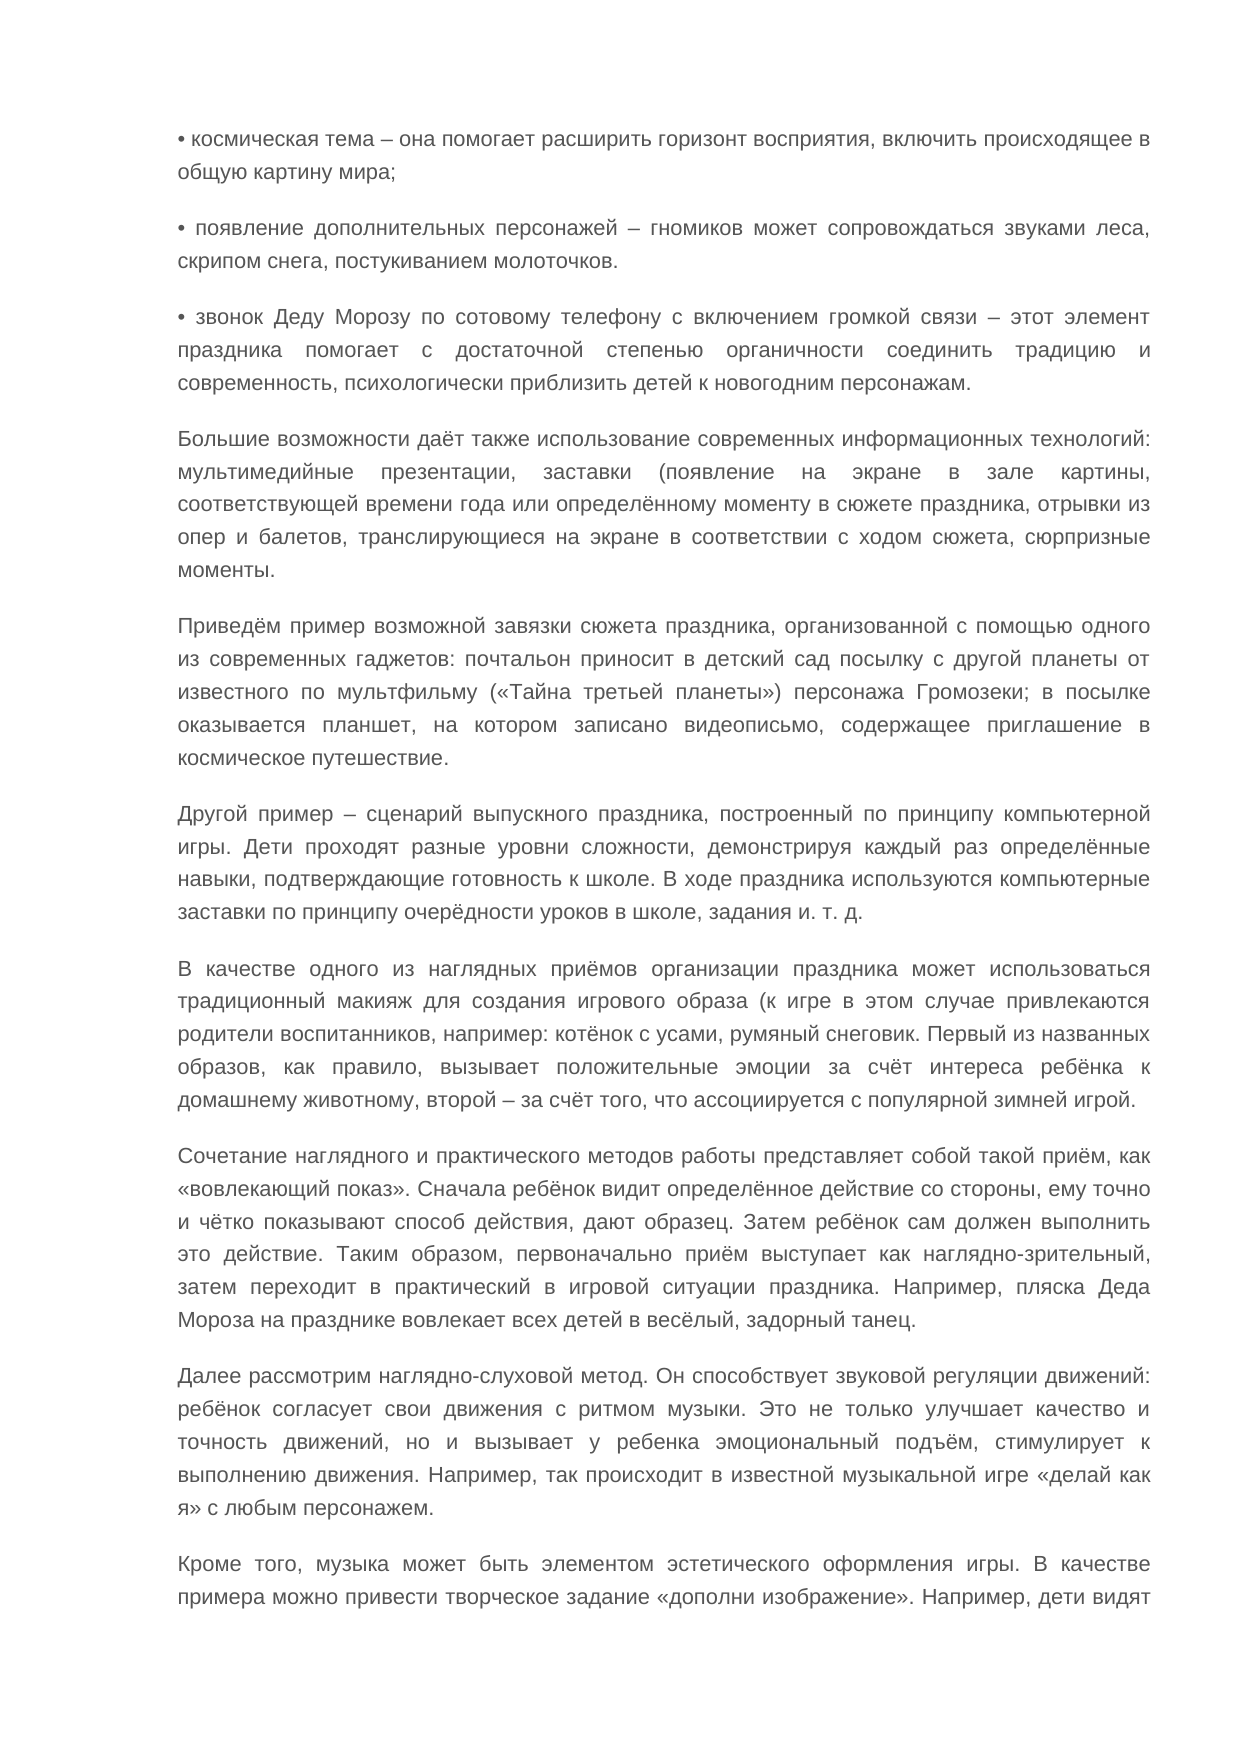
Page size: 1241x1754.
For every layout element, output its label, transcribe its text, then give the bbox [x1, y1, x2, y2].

text В качестве одного из наглядных приёмов организации праздника может использоваться традиционный макияж для создания игрового образа (к игре в этом случае привлекаются родители воспитанников, например: котёнок с усами, румяный снеговик. Первый из названных образов, как правило, вызывает положительные эмоции за счёт интереса ребёнка к домашнему животному, второй – за счёт того, что ассоциируется с популярной зимней игрой. [177, 948, 1152, 1112]
text • космическая тема – она помогает расширить горизонт восприятия, включить происходящее в общую картину мира; [177, 118, 1152, 184]
text Другой пример – сценарий выпускного праздника, построенный по принципу компьютерной игры. Дети проходят разные уровни сложности, демонстрируя каждый раз определённые навыки, подтверждающие готовность к школе. В ходе праздника используются компьютерные заставки по принципу очерёдности уроков в школе, задания и. т. д. [177, 793, 1152, 924]
text Большие возможности даёт также использование современных информационных технологий: мультимедийные презентации, заставки (появление на экране в зале картины, соответствующей времени года или определённому моменту в сюжете праздника, отрывки из опер и балетов, транслирующиеся на экране в соответствии с ходом сюжета, сюрпризные моменты. [177, 418, 1152, 582]
text Далее рассмотрим наглядно-слуховой метод. Он способствует звуковой регуляции движений: ребёнок согласует свои движения с ритмом музыки. Это не только улучшает качество и точность движений, но и вызывает у ребенка эмоциональный подъём, стимулирует к выполнению движения. Например, так происходит в известной музыкальной игре «делай как я» с любым персонажем. [177, 1356, 1152, 1520]
text Сочетание наглядного и практического методов работы представляет собой такой приём, как «вовлекающий показ». Сначала ребёнок видит определённое действие со стороны, ему точно и чётко показывают способ действия, дают образец. Затем ребёнок сам должен выполнить это действие. Таким образом, первоначально приём выступает как наглядно-зрительный, затем переходит в практический в игровой ситуации праздника. Например, пляска Деда Мороза на празднике вовлекает всех детей в весёлый, задорный танец. [177, 1135, 1152, 1332]
text Приведём пример возможной завязки сюжета праздника, организованной с помощью одного из современных гаджетов: почтальон приносит в детский сад посылку с другой планеты от известного по мультфильму («Тайна третьей планеты») персонажа Громозеки; в посылке оказывается планшет, на котором записано видеописьмо, содержащее приглашение в космическое путешествие. [177, 606, 1152, 770]
text • появление дополнительных персонажей – гномиков может сопровождаться звуками леса, скрипом снега, постукиванием молоточков. [177, 207, 1152, 273]
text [177, 1543, 1152, 1609]
text • звонок Деду Морозу по сотовому телефону с включением громкой связи – этот элемент праздника помогает с достаточной степенью органичности соединить традицию и современность, психологически приблизить детей к новогодним персонажам. [177, 296, 1152, 395]
